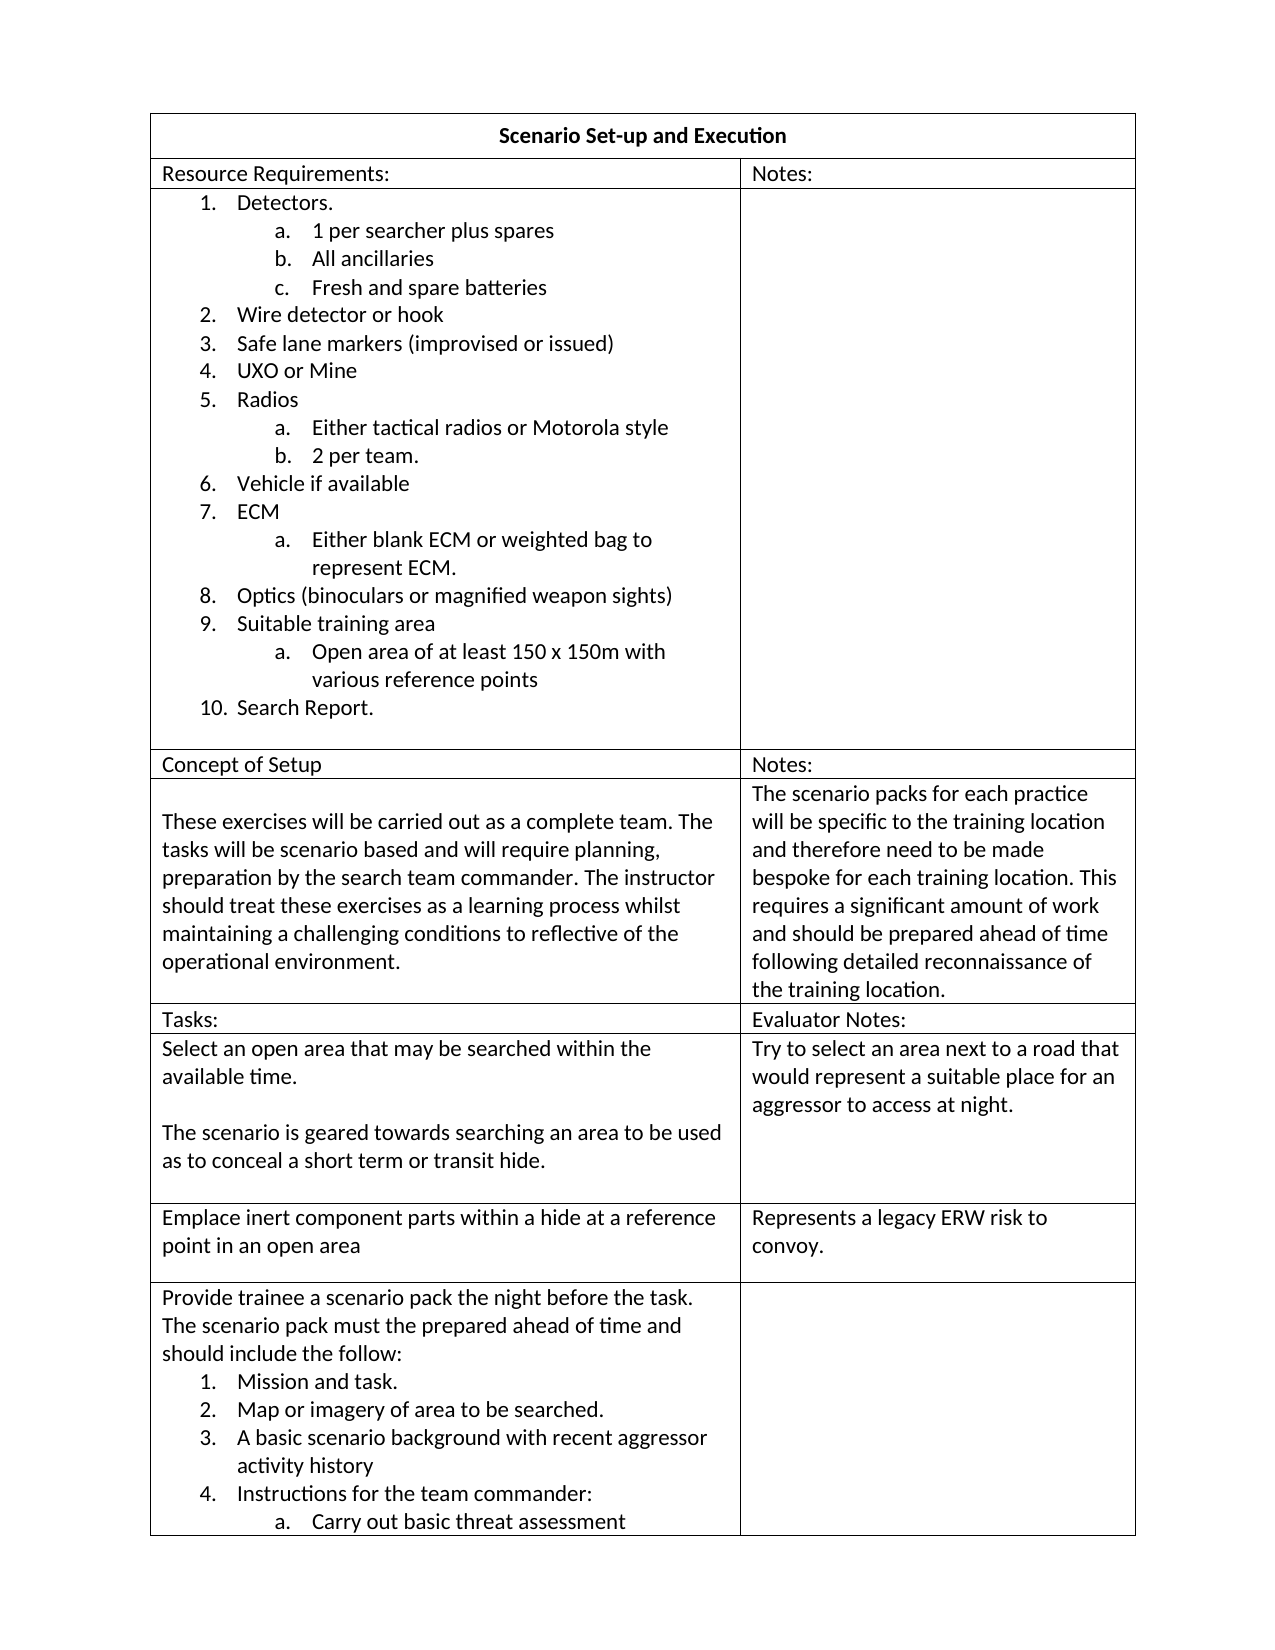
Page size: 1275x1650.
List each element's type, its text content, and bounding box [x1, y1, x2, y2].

table_cell Emplace inert component parts within a hide at a reference point in an open area [151, 1204, 740, 1282]
table_cell Resource Requirements: [151, 159, 740, 187]
table_header Scenario Set-up and Execution [151, 114, 1135, 157]
table_cell Evaluator Notes: [741, 1004, 1135, 1033]
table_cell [151, 1283, 740, 1535]
table_cell The scenario packs for each practice will be specific to the training location and therefore need to be made bespoke for each training location. This requires a significant amount of work and should be prepared ahead of time following detailed reconnaissance of the training location. [741, 779, 1135, 1003]
table_cell Tasks: [151, 1004, 740, 1033]
table_cell Concept of Setup [151, 750, 740, 778]
table_cell Try to select an area next to a road that would represent a suitable place for an aggressor to access at night. [741, 1034, 1135, 1202]
table_cell Detectors. 1 per searcher plus spares All ancillaries Fresh and spare batteries Wire detector or hook Safe lane markers (improvised or issued) UXO or Mine Radios Either tactical radios or Motorola style 2 per team. Vehicle if available ECM Either blank ECM or weighted bag to represent ECM. Optics (binoculars or magnified weapon sights) Suitable training area Open area of at least 150 x 150m with various reference points Search Report. [151, 189, 740, 749]
table_cell Notes: [741, 159, 1135, 187]
table_cell Select an open area that may be searched within the available time. The scenario is geared towards searching an area to be used as to conceal a short term or transit hide. [151, 1034, 740, 1202]
table_cell These exercises will be carried out as a complete team. The tasks will be scenario based and will require planning, preparation by the search team commander. The instructor should treat these exercises as a learning process whilst maintaining a challenging conditions to reflective of the operational environment. [151, 779, 740, 1003]
table_cell Notes: [741, 750, 1135, 778]
table_cell [741, 189, 1135, 749]
table_cell [741, 1283, 1135, 1535]
table_cell Represents a legacy ERW risk to convoy. [741, 1204, 1135, 1282]
